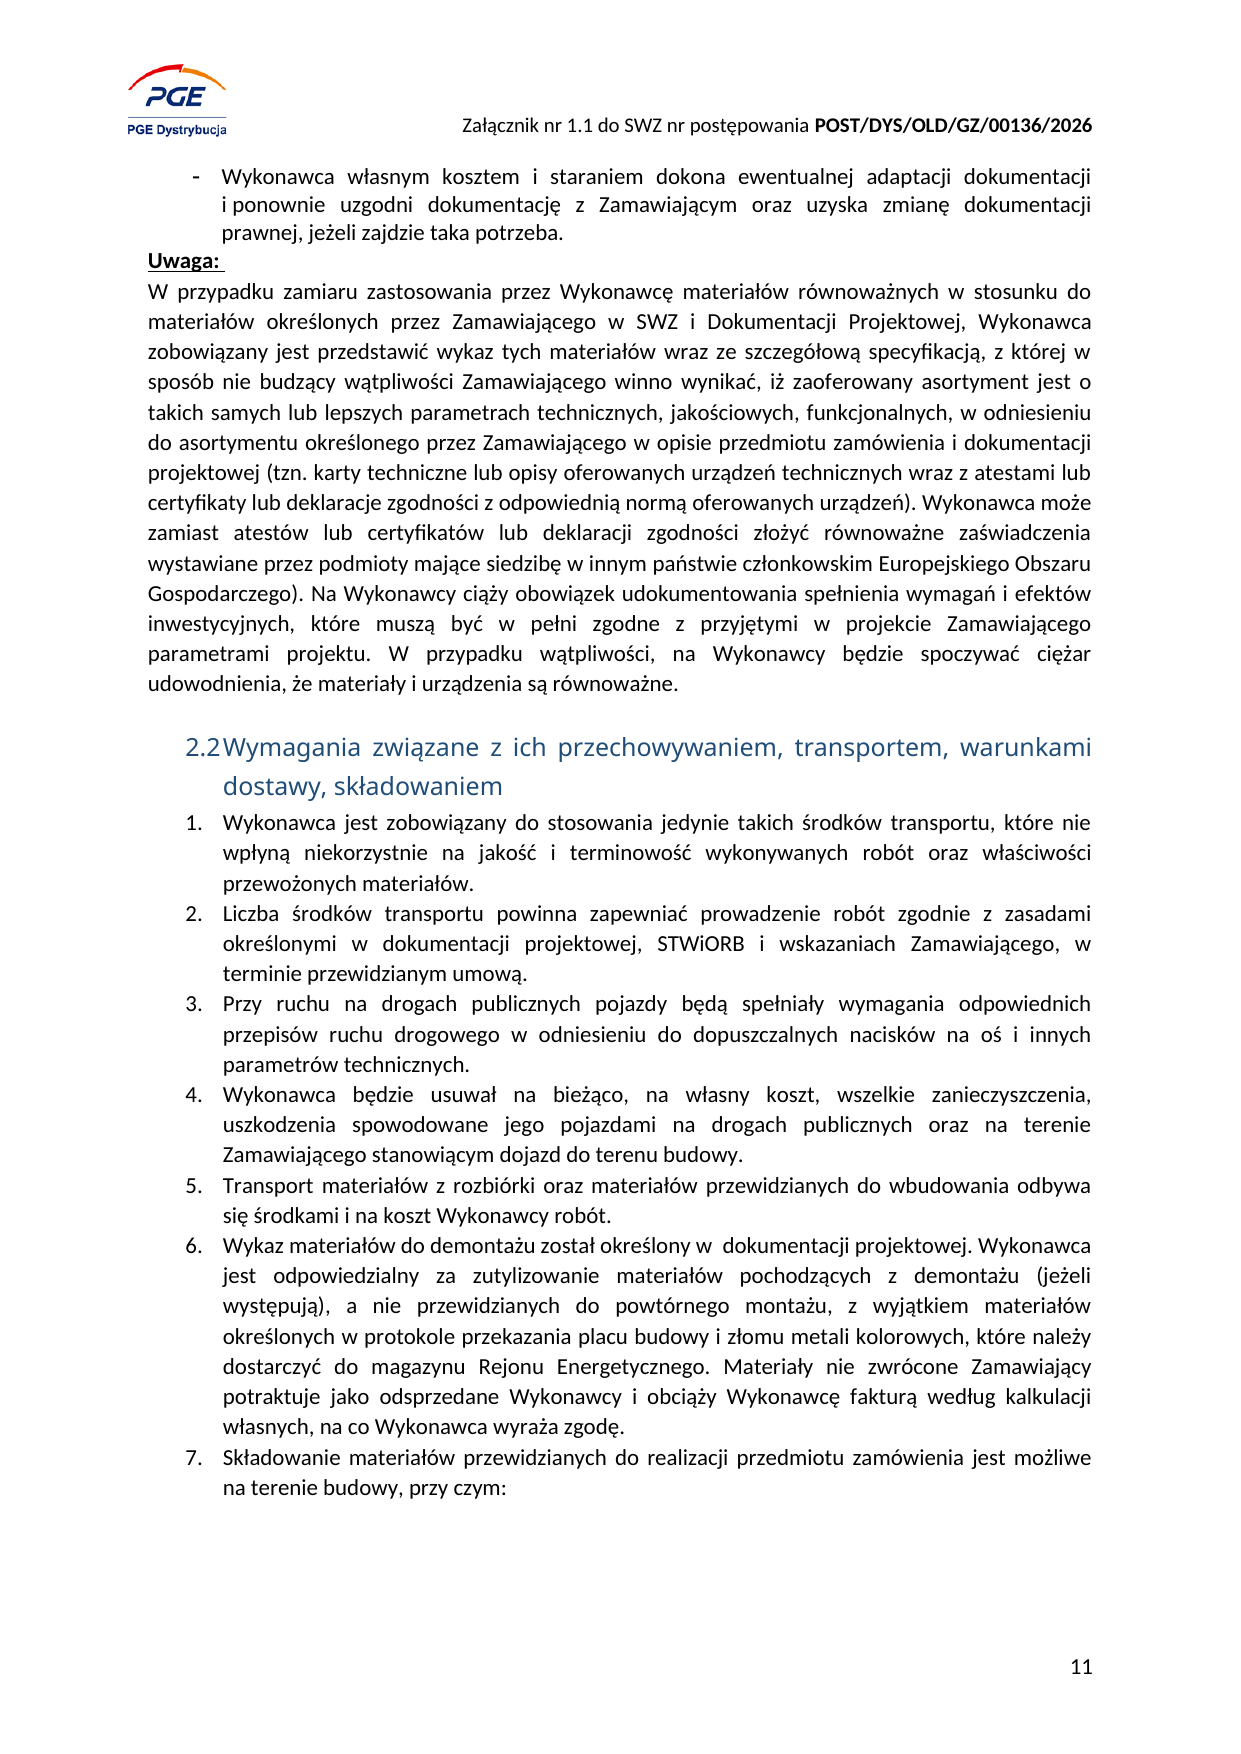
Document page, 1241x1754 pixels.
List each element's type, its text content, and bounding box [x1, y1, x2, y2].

list Wykonawca jest zobowiązany do stosowania jedynie takich środków transportu, które nie wpłyną niekorzystnie na jakość i terminowość wykonywanych robót oraz właściwości przewożonych materiałów. [185, 808, 1093, 897]
list Przy ruchu na drogach publicznych pojazdy będą spełniały wymagania odpowiednich przepisów ruchu drogowego w odniesieniu do dopuszczalnych nacisków na oś i innych parametrów technicznych. [185, 989, 1093, 1078]
list Transport materiałów z rozbiórki oraz materiałów przewidzianych do wbudowania odbywa się środkami i na koszt Wykonawcy robót. [185, 1171, 1093, 1229]
list Wykonawca własnym kosztem i staraniem dokona ewentualnej adaptacji dokumentacji i ponownie uzgodni dokumentację z Zamawiającym oraz uzyska zmianę dokumentacji prawnej, jeżeli zajdzie taka potrzeba. [192, 162, 1093, 247]
picture [109, 45, 245, 152]
text W przypadku zamiaru zastosowania przez Wykonawcę materiałów równoważnych w stosunku do materiałów określonych przez Zamawiającego w SWZ i Dokumentacji Projektowej, Wykonawca zobowiązany jest przedstawić wykaz tych materiałów wraz ze szczegółową specyfikacją, z której w sposób nie budzący wątpliwości Zamawiającego winno wynikać, iż zaoferowany asortyment jest o takich samych lub lepszych parametrach technicznych, jakościowych, funkcjonalnych, w odniesieniu do asortymentu określonego przez Zamawiającego w opisie przedmiotu zamówienia i dokumentacji projektowej (tzn. karty techniczne lub opisy oferowanych urządzeń technicznych wraz z atestami lub certyfikaty lub deklaracje zgodności z odpowiednią normą oferowanych urządzeń). Wykonawca może zamiast atestów lub certyfikatów lub deklaracji zgodności złożyć równoważne zaświadczenia wystawiane przez podmioty mające siedzibę w innym państwie członkowskim Europejskiego Obszaru Gospodarczego). Na Wykonawcy ciąży obowiązek udokumentowania spełnienia wymagań i efektów inwestycyjnych, które muszą być w pełni zgodne z przyjętymi w projekcie Zamawiającego parametrami projektu. W przypadku wątpliwości, na Wykonawcy będzie spoczywać ciężar udowodnienia, że materiały i urządzenia są równoważne. [148, 277, 1093, 697]
subtitle Wymagania związane z ich przechowywaniem, transportem, warunkami dostawy, składowaniem [185, 730, 1093, 803]
list Wykaz materiałów do demontażu został określony w dokumentacji projektowej. Wykonawca jest odpowiedzialny za zutylizowanie materiałów pochodzących z demontażu (jeżeli występują), a nie przewidzianych do powtórnego montażu, z wyjątkiem materiałów określonych w protokole przekazania placu budowy i złomu metali kolorowych, które należy dostarczyć do magazynu Rejonu Energetycznego. Materiały nie zwrócone Zamawiający potraktuje jako odsprzedane Wykonawcy i obciąży Wykonawcę fakturą według kalkulacji własnych, na co Wykonawca wyraża zgodę. [185, 1231, 1093, 1440]
list Składowanie materiałów przewidzianych do realizacji przedmiotu zamówienia jest możliwe na terenie budowy, przy czym: [185, 1443, 1093, 1501]
list Liczba środków transportu powinna zapewniać prowadzenie robót zgodnie z zasadami określonymi w dokumentacji projektowej, STWiORB i wskazaniach Zamawiającego, w terminie przewidzianym umową. [185, 899, 1093, 987]
text Uwaga: [148, 247, 1093, 274]
list Wykonawca będzie usuwał na bieżąco, na własny koszt, wszelkie zanieczyszczenia, uszkodzenia spowodowane jego pojazdami na drogach publicznych oraz na terenie Zamawiającego stanowiącym dojazd do terenu budowy. [185, 1080, 1093, 1168]
